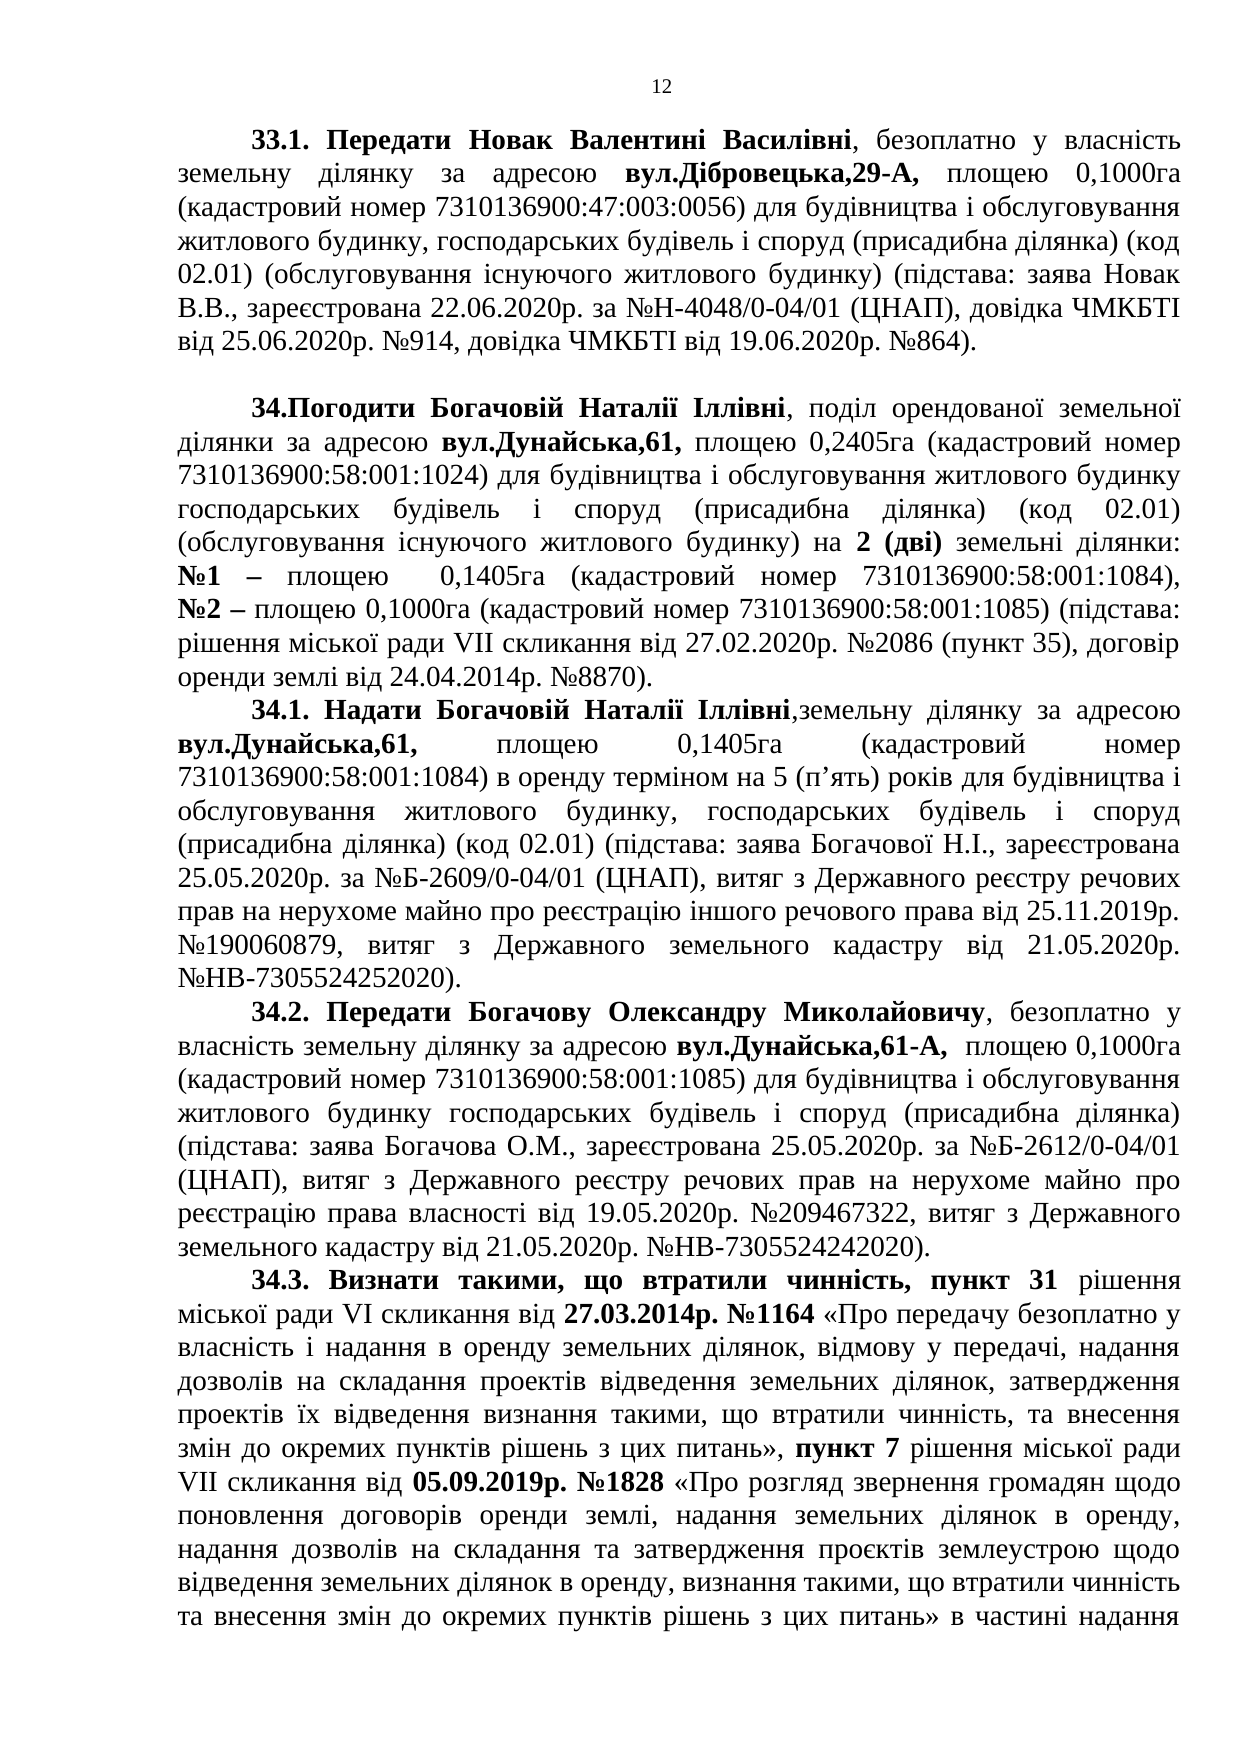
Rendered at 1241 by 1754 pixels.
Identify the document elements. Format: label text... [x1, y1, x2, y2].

text 33.1. Передати Новак Валентині Василівні, безоплатно у власність земельну ділянку за адресою вул.Дібровецька,29-А, площею 0,1000га (кадастровий номер 7310136900:47:003:0056) для будівництва і обслуговування житлового будинку, господарських будівель і споруд (присадибна ділянка) (код 02.01) (обслуговування існуючого житлового будинку) (підстава: заява Новак В.В., зареєстрована 22.06.2020р. за №Н-4048/0-04/01 (ЦНАП), довідка ЧМКБТІ від 25.06.2020р. №914, довідка ЧМКБТІ від 19.06.2020р. №864). [177, 118, 1181, 357]
text 34.2. Передати Богачову Олександру Миколайовичу, безоплатно у власність земельну ділянку за адресою вул.Дунайська,61-А, площею 0,1000га (кадастровий номер 7310136900:58:001:1085) для будівництва і обслуговування житлового будинку господарських будівель і споруд (присадибна ділянка) (підстава: заява Богачова О.М., зареєстрована 25.05.2020р. за №Б-2612/0-04/01 (ЦНАП), витяг з Державного реєстру речових прав на нерухоме майно про реєстрацію права власності від 19.05.2020р. №209467322, витяг з Державного земельного кадастру від 21.05.2020р. №НВ-7305524242020). [177, 994, 1181, 1262]
text 34.Погодити Богачовій Наталії Іллівні, поділ орендованої земельної ділянки за адресою вул.Дунайська,61, площею 0,2405га (кадастровий номер 7310136900:58:001:1024) для будівництва і обслуговування житлового будинку господарських будівель і споруд (присадибна ділянка) (код 02.01) (обслуговування існуючого житлового будинку) на 2 (дві) земельні ділянки: №1 – площею 0,1405га (кадастровий номер 7310136900:58:001:1084), №2 – площею 0,1000га (кадастровий номер 7310136900:58:001:1085) (підстава: рішення міської ради VIІ скликання від 27.02.2020р. №2086 (пункт 35), договір оренди землі від 24.04.2014р. №8870). [177, 390, 1181, 692]
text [177, 1262, 1181, 1631]
text 34.1. Надати Богачовій Наталії Іллівні,земельну ділянку за адресою вул.Дунайська,61, площею 0,1405га (кадастровий номер 7310136900:58:001:1084) в оренду терміном на 5 (п’ять) років для будівництва і обслуговування житлового будинку, господарських будівель і споруд (присадибна ділянка) (код 02.01) (підстава: заява Богачової Н.І., зареєстрована 25.05.2020р. за №Б-2609/0-04/01 (ЦНАП), витяг з Державного реєстру речових прав на нерухоме майно про реєстрацію іншого речового права від 25.11.2019р. №190060879, витяг з Державного земельного кадастру від 21.05.2020р. №НВ-7305524252020). [177, 692, 1181, 994]
